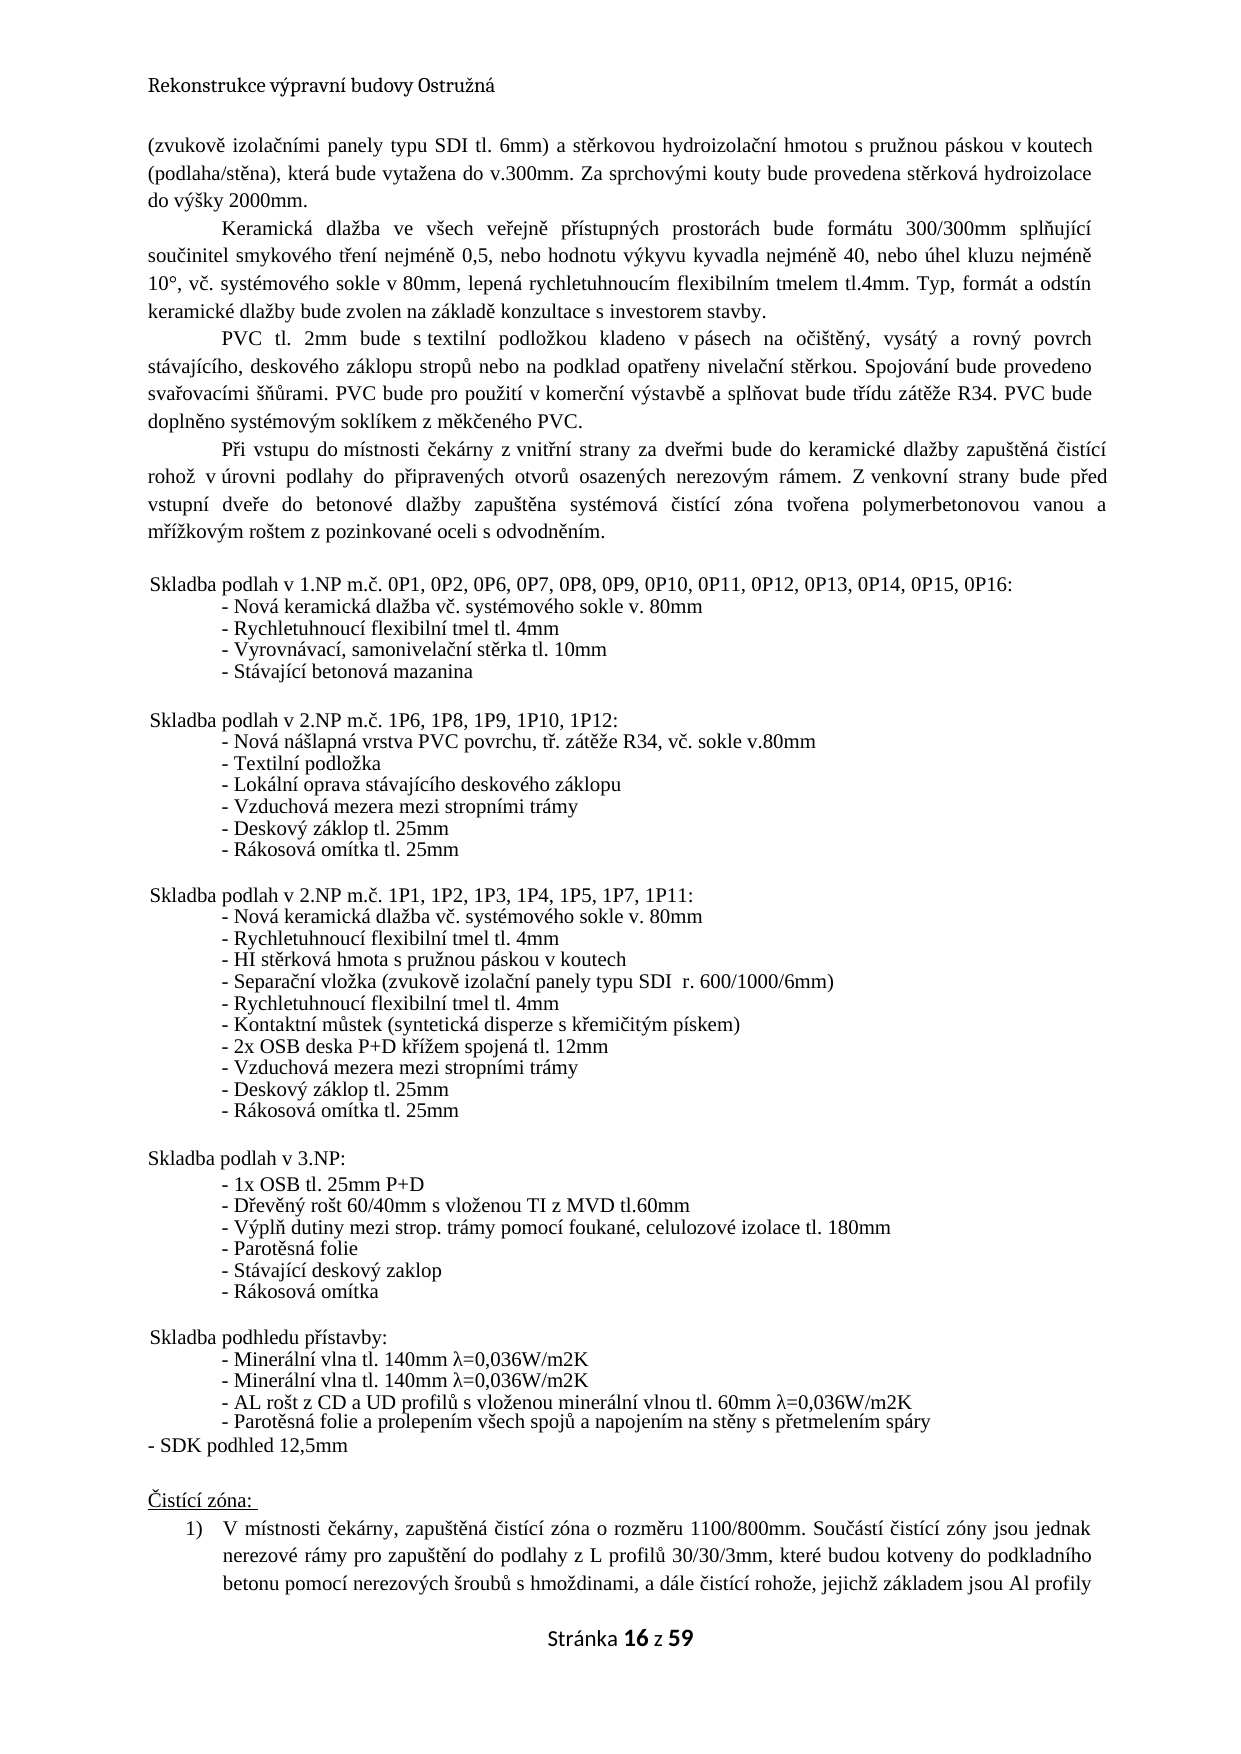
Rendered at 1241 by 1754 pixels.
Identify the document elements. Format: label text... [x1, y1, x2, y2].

text - Deskový záklop tl. 25mm [221, 818, 1093, 839]
text - Rychletuhnoucí flexibilní tmel tl. 4mm [221, 618, 1093, 639]
text - Minerální vlna tl. 140mm λ=0,036W/m2K [149, 1370, 1093, 1392]
text - Dřevěný rošt 60/40mm s vloženou TI z MVD tl.60mm [149, 1195, 1093, 1217]
text - Rákosová omítka tl. 25mm [221, 1101, 1093, 1122]
text Skladba podlah v 2.NP m.č. 1P1, 1P2, 1P3, 1P4, 1P5, 1P7, 1P11: [149, 885, 1093, 907]
text - SDK podhled 12,5mm [148, 1433, 1093, 1457]
text - Vzduchová mezera mezi stropními trámy [221, 796, 1093, 818]
text - Parotěsná folie [149, 1238, 1093, 1260]
text Skladba podhledu přístavby: [149, 1327, 1093, 1349]
text - Stávající betonová mazanina [221, 661, 1093, 682]
text - Rákosová omítka [149, 1282, 1093, 1303]
text Skladba podlah v 3.NP: [148, 1146, 1093, 1170]
text Skladba podlah v 1.NP m.č. 0P1, 0P2, 0P6, 0P7, 0P8, 0P9, 0P10, 0P11, 0P12, 0P13, 0P14, 0P15, 0P16: [149, 574, 1093, 596]
text - Nová nášlapná vrstva PVC povrchu, tř. zátěže R34, vč. sokle v.80mm [221, 732, 1093, 753]
text PVC tl. 2mm bude s textilní podložkou kladeno v pásech na očištěný, vysátý a rovný povrch stávajícího, deskového záklopu stropů nebo na podklad opatřeny nivelační stěrkou. Spojování bude provedeno svařovacími šňůrami. PVC bude pro použití v komerční výstavbě a splňovat bude třídu zátěže R34. PVC bude doplněno systémovým soklíkem z měkčeného PVC. [148, 326, 1093, 433]
text - Parotěsná folie a prolepením všech spojů a napojením na stěny s přetmelením spáry [148, 1413, 1093, 1433]
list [185, 1516, 1093, 1595]
text - Nová keramická dlažba vč. systémového sokle v. 80mm [221, 907, 1093, 928]
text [148, 133, 1093, 212]
text - Minerální vlna tl. 140mm λ=0,036W/m2K [149, 1349, 1093, 1370]
text - 2x OSB deska P+D křížem spojená tl. 12mm [221, 1036, 1093, 1057]
text - Vyrovnávací, samonivelační stěrka tl. 10mm [221, 639, 1093, 661]
text - Vzduchová mezera mezi stropními trámy [221, 1057, 1093, 1079]
text - Deskový záklop tl. 25mm [221, 1079, 1093, 1101]
text - Textilní podložka [221, 753, 1093, 775]
text - Výplň dutiny mezi strop. trámy pomocí foukané, celulozové izolace tl. 180mm [149, 1217, 1093, 1238]
text - Rychletuhnoucí flexibilní tmel tl. 4mm [221, 993, 1093, 1014]
text - Rychletuhnoucí flexibilní tmel tl. 4mm [221, 928, 1093, 950]
text Skladba podlah v 2.NP m.č. 1P6, 1P8, 1P9, 1P10, 1P12: [149, 710, 1093, 732]
text - Stávající deskový zaklop [149, 1260, 1093, 1282]
text - HI stěrková hmota s pružnou páskou v koutech [221, 950, 1093, 971]
text - Rákosová omítka tl. 25mm [221, 839, 1093, 861]
text - Separační vložka (zvukově izolační panely typu SDI r. 600/1000/6mm) [221, 971, 1093, 993]
text - Kontaktní můstek (syntetická disperze s křemičitým pískem) [221, 1014, 1093, 1036]
text - AL rošt z CD a UD profilů s vloženou minerální vlnou tl. 60mm λ=0,036W/m2K [149, 1392, 1093, 1413]
text Čistící zóna: [148, 1488, 1093, 1512]
text - 1x OSB tl. 25mm P+D [149, 1174, 1093, 1195]
text - Lokální oprava stávajícího deskového záklopu [221, 775, 1093, 796]
text Při vstupu do místnosti čekárny z vnitřní strany za dveřmi bude do keramické dlažby zapuštěná čistící rohož v úrovni podlahy do připravených otvorů osazených nerezovým rámem. Z venkovní strany bude před vstupní dveře do betonové dlažby zapuštěna systémová čistící zóna tvořena polymerbetonovou vanou a mřížkovým roštem z pozinkované oceli s odvodněním. [148, 437, 1107, 543]
text Keramická dlažba ve všech veřejně přístupných prostorách bude formátu 300/300mm splňující součinitel smykového tření nejméně 0,5, nebo hodnotu výkyvu kyvadla nejméně 40, nebo úhel kluzu nejméně 10°, vč. systémového sokle v 80mm, lepená rychletuhnoucím flexibilním tmelem tl.4mm. Typ, formát a odstín keramické dlažby bude zvolen na základě konzultace s investorem stavby. [148, 216, 1093, 323]
text - Nová keramická dlažba vč. systémového sokle v. 80mm [221, 596, 1093, 618]
